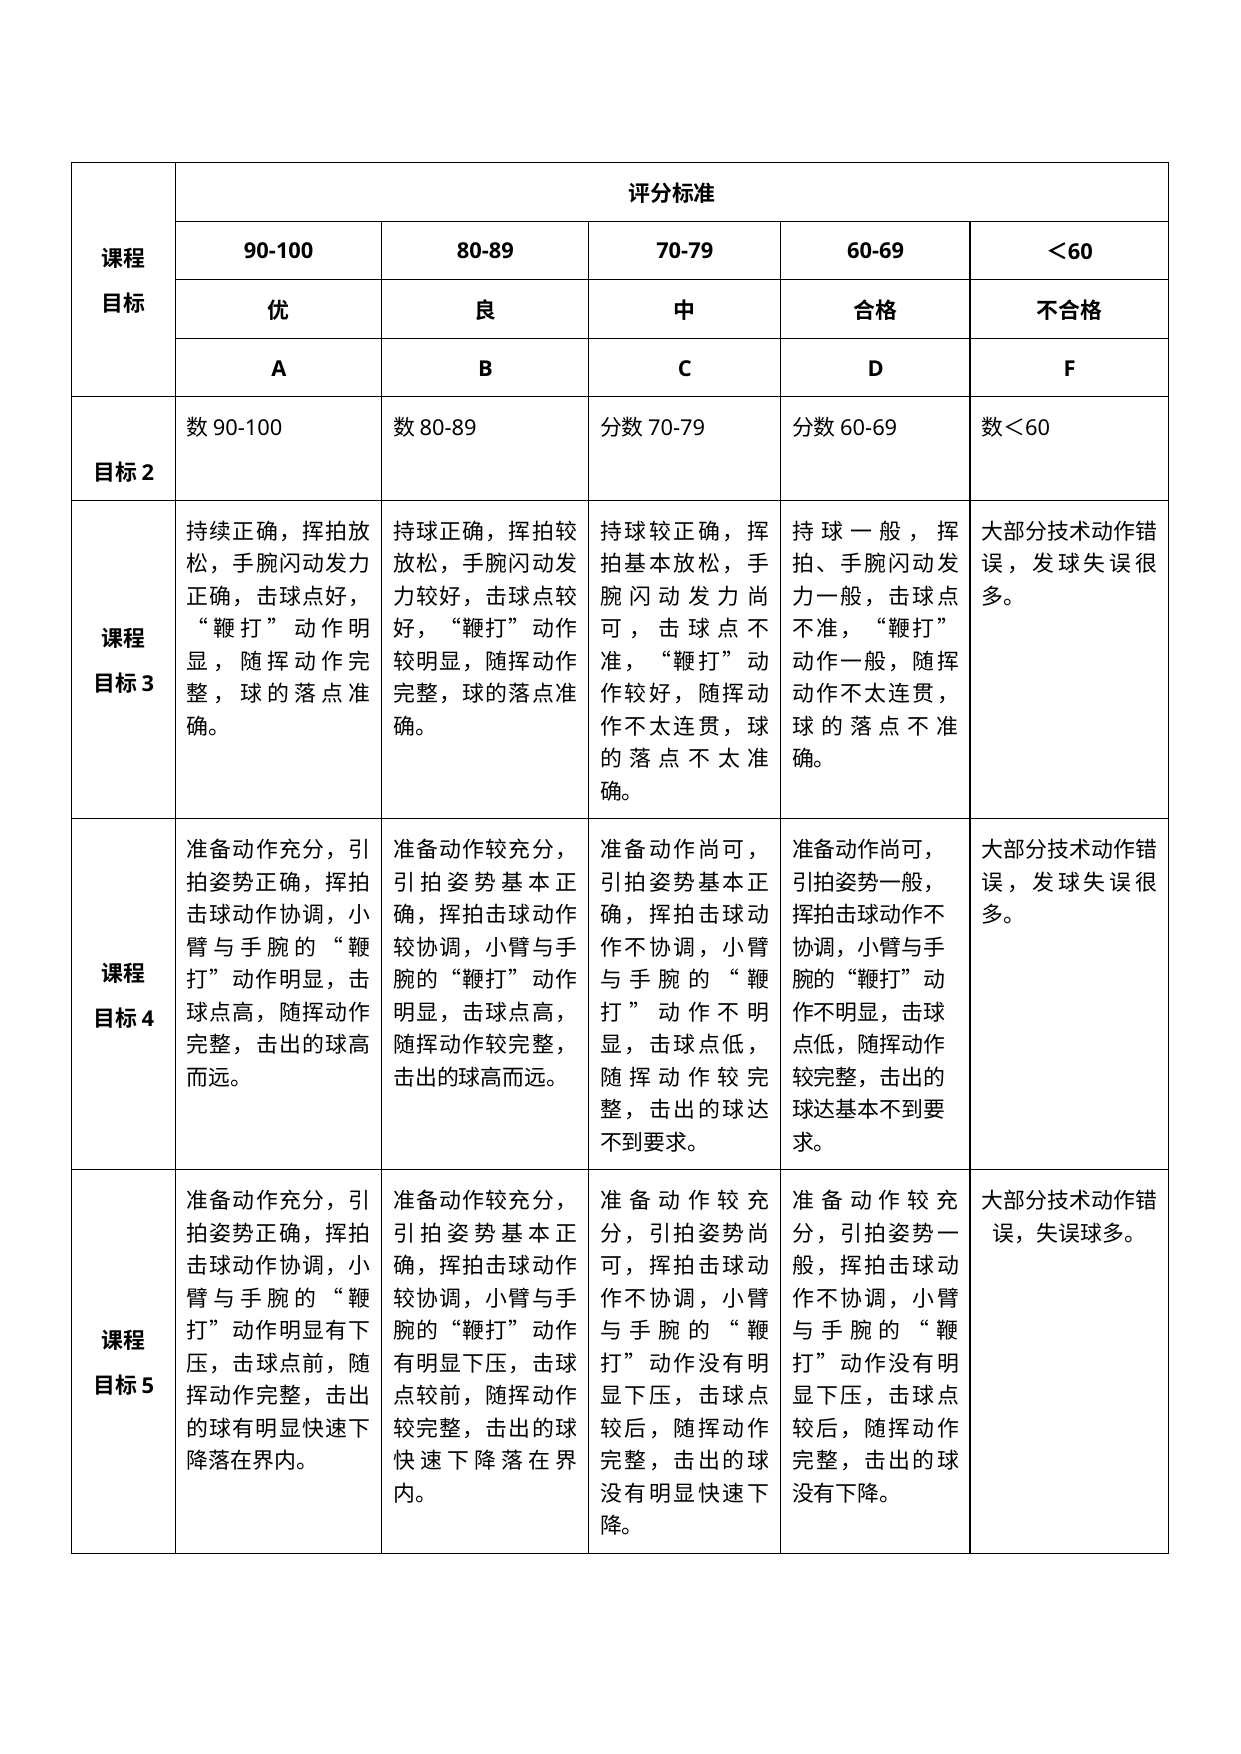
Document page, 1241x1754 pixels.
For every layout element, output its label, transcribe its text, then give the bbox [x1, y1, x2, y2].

table_cell 根据作业或试卷分数60-69 [781, 397, 969, 500]
table_cell F [971, 339, 1168, 396]
table_cell B [382, 339, 588, 396]
table_cell 根据作业或试卷分数＜60 [971, 397, 1168, 500]
table_cell 课程 目标5 [72, 1170, 175, 1553]
table_cell 准备动作较充分，引拍姿势基本正确，挥拍击球动作较协调，小臂与手腕的“鞭打”动作明显，击球点高，随挥动作较完整，击出的球高而远。 [382, 819, 588, 1169]
table_cell 准备动作充分，引拍姿势正确，挥拍击球动作协调，小臂与手腕的“鞭打”动作明显，击球点高，随挥动作完整，击出的球高而远。 [176, 819, 381, 1169]
table_cell 根据作业或试卷分数70-79 [589, 397, 780, 500]
table_cell 大部分技术动作错误，发球失误很多。 [971, 501, 1168, 818]
table_cell 准备动作尚可，引拍姿势基本正确，挥拍击球动作不协调，小臂与手腕的“鞭打”动作不明显，击球点低，随挥动作较完整，击出的球达不到要求。 [589, 819, 780, 1169]
table_cell 80-89 [382, 222, 588, 279]
table_cell 优 [176, 280, 381, 338]
table_cell 良 [382, 280, 588, 338]
table_cell 90-100 [176, 222, 381, 279]
table_cell C [589, 339, 780, 396]
table_cell 准备动作较充分，引拍姿势尚可，挥拍击球动作不协调，小臂与手腕的“鞭打”动作没有明显下压，击球点较后，随挥动作完整，击出的球没有明显快速下降。 [589, 1170, 780, 1553]
table_cell 持球较正确，挥拍基本放松，手腕闪动发力尚可，击球点不准，“鞭打”动作较好，随挥动作不太连贯，球的落点不太准确。 [589, 501, 780, 818]
table_cell D [781, 339, 969, 396]
table_cell 准备动作尚可，引拍姿势一般，挥拍击球动作不协调，小臂与手腕的“鞭打”动作不明显，击球点低，随挥动作较完整，击出的球达基本不到要求。 [781, 819, 969, 1169]
table_cell 课程 目标4 [72, 819, 175, 1169]
table_cell 准备动作较充分，引拍姿势基本正确，挥拍击球动作较协调，小臂与手腕的“鞭打”动作有明显下压，击球点较前，随挥动作较完整，击出的球快速下降落在界内。 [382, 1170, 588, 1553]
table_cell 60-69 [781, 222, 969, 279]
table_cell 大部分技术动作错误，失误球多。 [971, 1170, 1168, 1553]
table_header 评分标准 [176, 163, 1168, 221]
table_header 课程 目标 [72, 163, 175, 396]
table_cell 根据作业或试卷分数80-89 [382, 397, 588, 500]
table_cell 大部分技术动作错误，发球失误很多。 [971, 819, 1168, 1169]
table_cell A [176, 339, 381, 396]
table_cell 持球一般，挥拍、手腕闪动发力一般，击球点不准，“鞭打”动作一般，随挥动作不太连贯，球的落点不准确。 [781, 501, 969, 818]
table_cell 不合格 [971, 280, 1168, 338]
table_cell 准备动作充分，引拍姿势正确，挥拍击球动作协调，小臂与手腕的“鞭打”动作明显有下压，击球点前，随挥动作完整，击出的球有明显快速下降落在界内。 [176, 1170, 381, 1553]
table_cell 持续正确，挥拍放松，手腕闪动发力正确，击球点好，“鞭打”动作明显，随挥动作完整，球的落点准确。 [176, 501, 381, 818]
table_cell 70-79 [589, 222, 780, 279]
table_cell 课程 目标2 [72, 397, 175, 500]
table_cell 准备动作较充分，引拍姿势一般，挥拍击球动作不协调，小臂与手腕的“鞭打”动作没有明显下压，击球点较后，随挥动作完整，击出的球没有下降。 [781, 1170, 969, 1553]
table_cell 根据作业或试卷分数90-100 [176, 397, 381, 500]
table_cell 课程 目标3 [72, 501, 175, 818]
table_cell 合格 [781, 280, 969, 338]
table_cell 持球正确，挥拍较放松，手腕闪动发力较好，击球点较好，“鞭打”动作较明显，随挥动作完整，球的落点准确。 [382, 501, 588, 818]
table_cell 中 [589, 280, 780, 338]
table_cell ＜60 [971, 222, 1168, 279]
